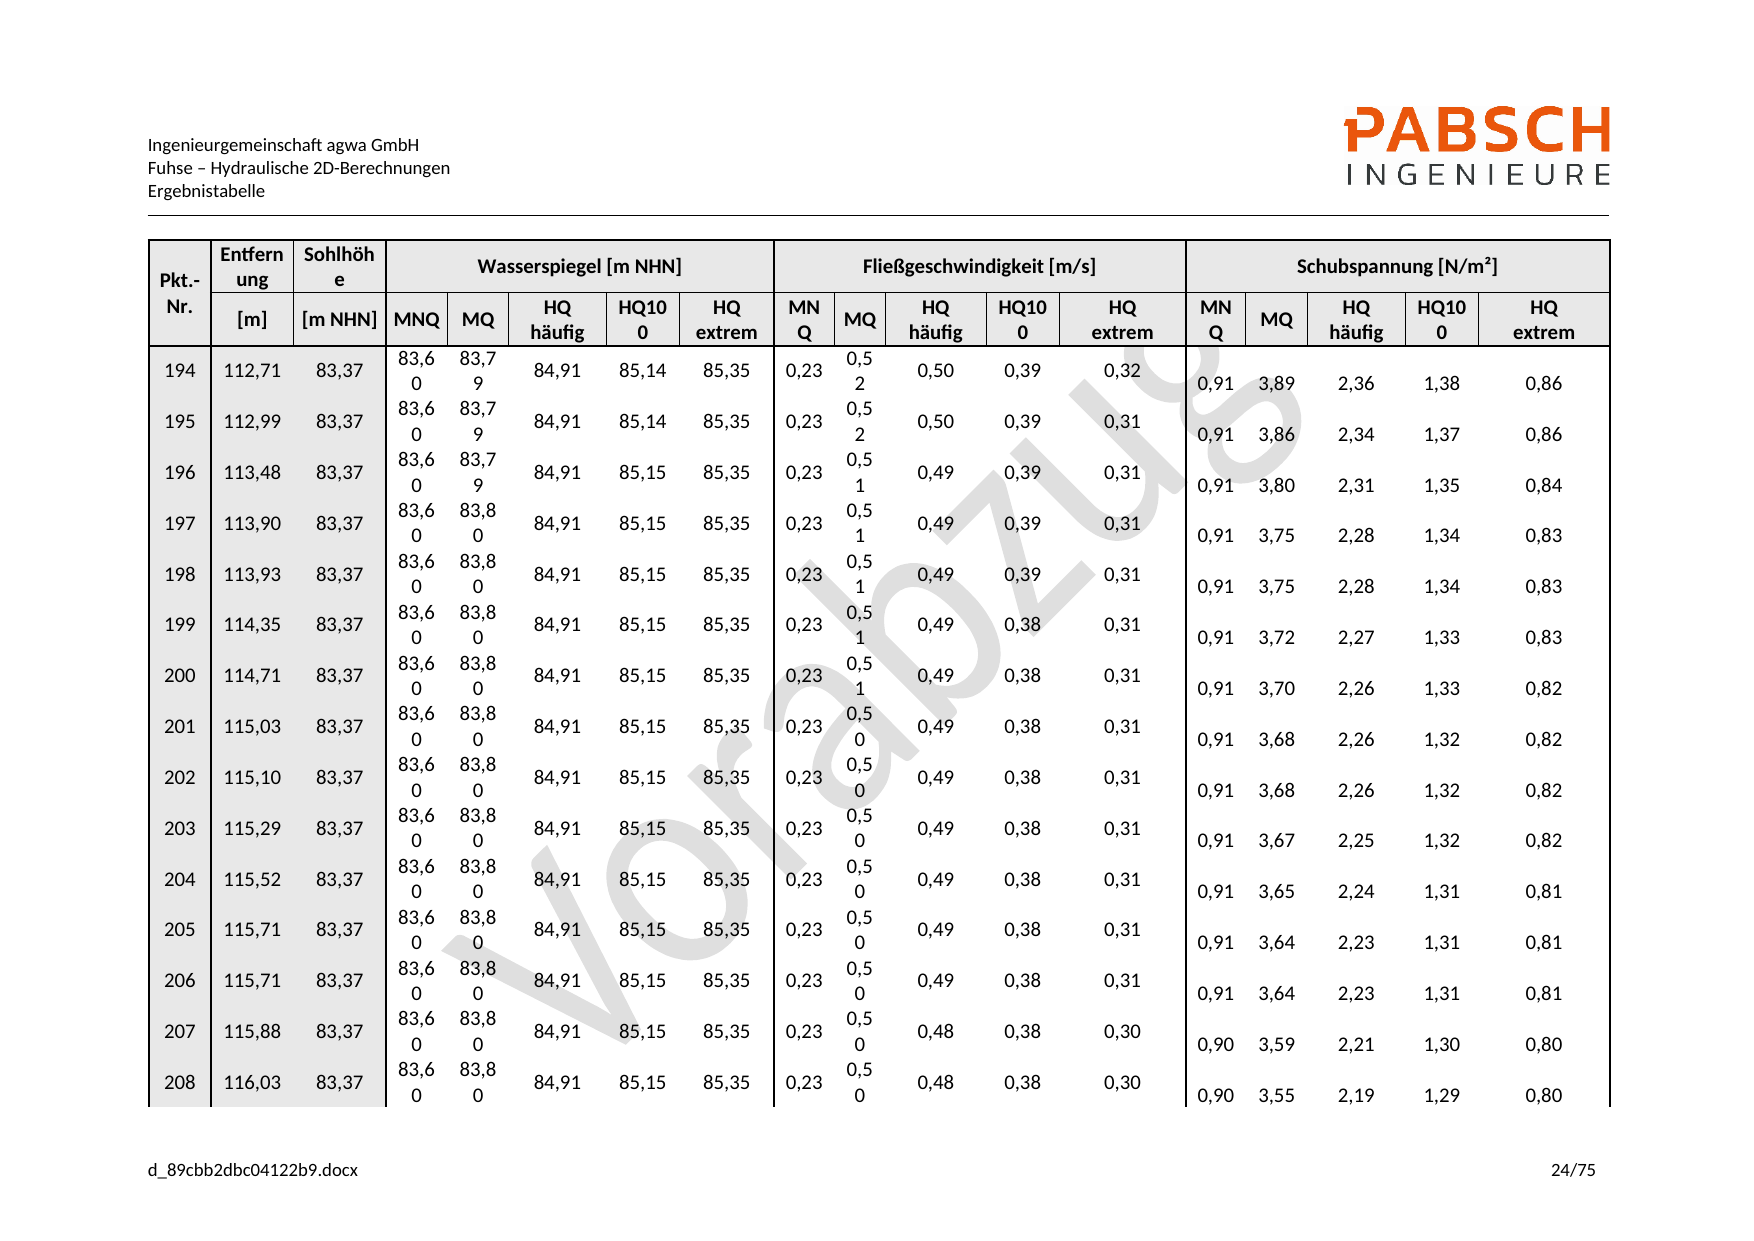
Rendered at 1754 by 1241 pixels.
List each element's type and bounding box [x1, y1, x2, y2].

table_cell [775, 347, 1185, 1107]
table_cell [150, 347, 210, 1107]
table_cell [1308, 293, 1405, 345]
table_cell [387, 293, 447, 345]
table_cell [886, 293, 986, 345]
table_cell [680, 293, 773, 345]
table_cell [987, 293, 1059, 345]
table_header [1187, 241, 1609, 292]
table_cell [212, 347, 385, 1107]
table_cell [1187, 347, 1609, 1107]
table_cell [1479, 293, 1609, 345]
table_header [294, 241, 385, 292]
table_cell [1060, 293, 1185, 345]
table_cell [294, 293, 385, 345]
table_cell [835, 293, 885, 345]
picture [1343, 106, 1610, 185]
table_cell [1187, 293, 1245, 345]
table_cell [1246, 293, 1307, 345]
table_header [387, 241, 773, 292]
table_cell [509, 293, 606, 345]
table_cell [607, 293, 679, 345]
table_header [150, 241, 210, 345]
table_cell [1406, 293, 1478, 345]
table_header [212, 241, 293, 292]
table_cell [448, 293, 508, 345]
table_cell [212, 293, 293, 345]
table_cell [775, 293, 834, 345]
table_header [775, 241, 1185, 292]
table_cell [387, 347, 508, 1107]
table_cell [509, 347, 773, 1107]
